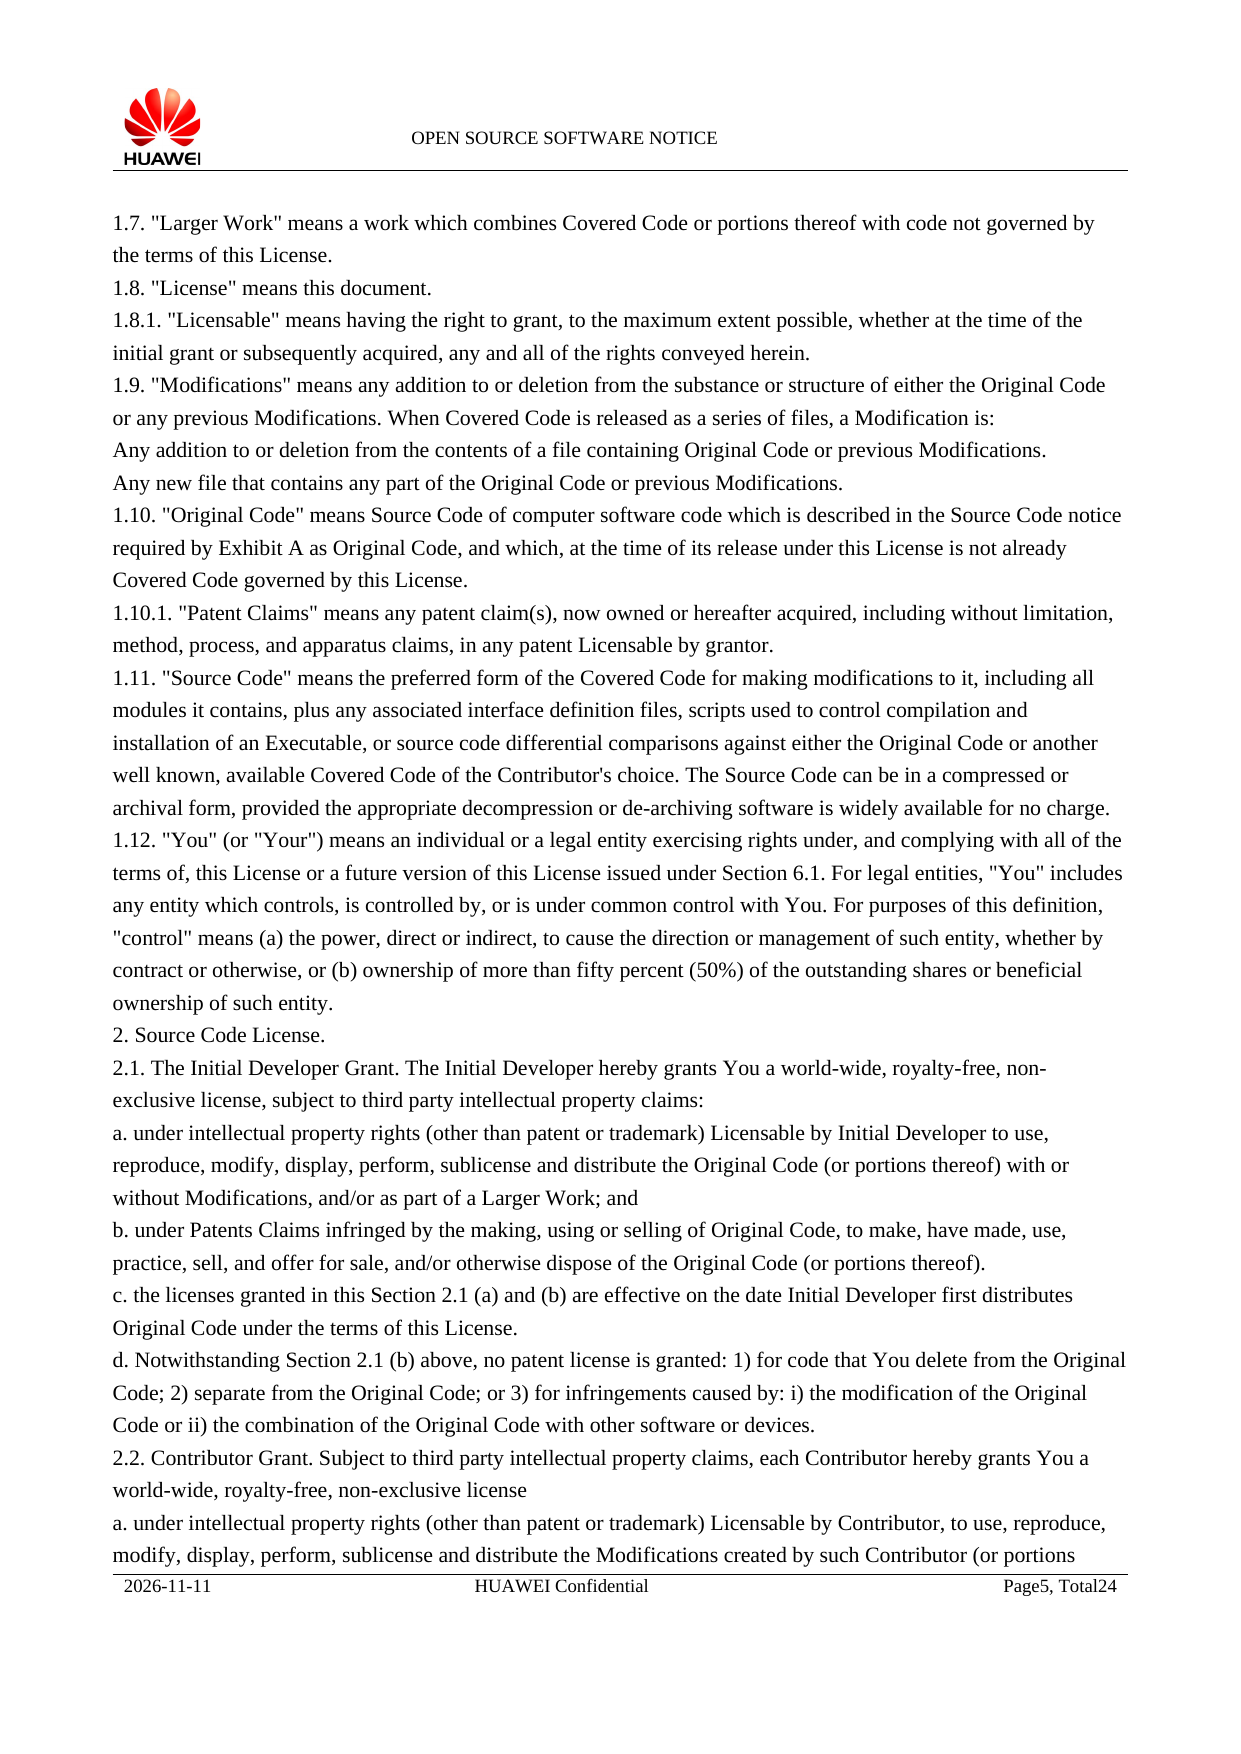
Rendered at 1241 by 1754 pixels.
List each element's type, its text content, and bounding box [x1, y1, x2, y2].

picture [124, 88, 201, 165]
